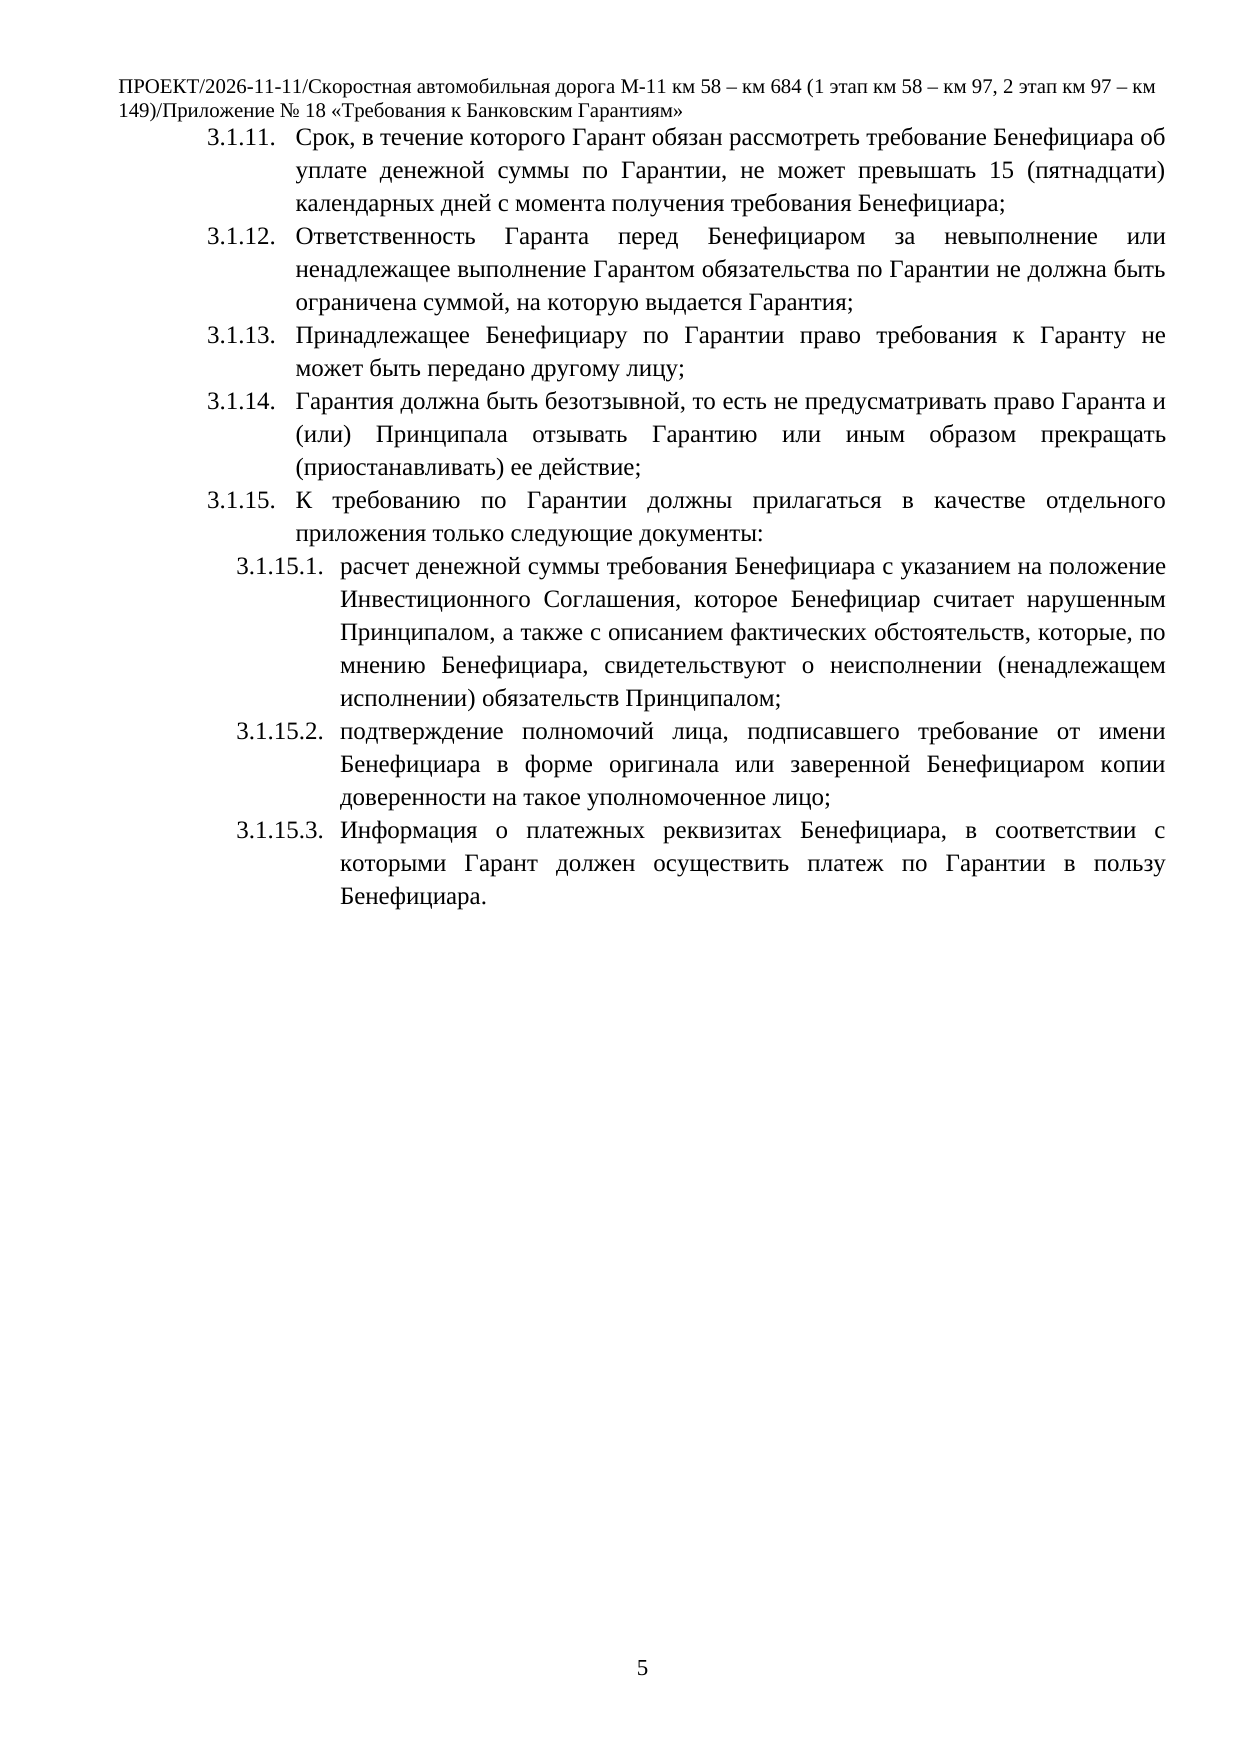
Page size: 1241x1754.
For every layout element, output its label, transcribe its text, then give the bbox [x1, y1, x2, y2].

list расчет денежной суммы требования Бенефициара с указанием на положение Инвестиционного Соглашения, которое Бенефициар считает нарушенным Принципалом, а также с описанием фактических обстоятельств, которые, по мнению Бенефициара, свидетельствуют о неисполнении (ненадлежащем исполнении) обязательств Принципалом; [236, 551, 1167, 712]
list Срок, в течение которого Гарант обязан рассмотреть требование Бенефициара об уплате денежной суммы по Гарантии, не может превышать 15 (пятнадцати) календарных дней с момента получения требования Бенефициара; [207, 122, 1167, 217]
list К требованию по Гарантии должны прилагаться в качестве отдельного приложения только следующие документы: [207, 485, 1167, 547]
list подтверждение полномочий лица, подписавшего требование от имени Бенефициара в форме оригинала или заверенной Бенефициаром копии доверенности на такое уполномоченное лицо; [236, 716, 1167, 811]
list Гарантия должна быть безотзывной, то есть не предусматривать право Гаранта и (или) Принципала отзывать Гарантию или иным образом прекращать (приостанавливать) ее действие; [207, 386, 1167, 481]
list Ответственность Гаранта перед Бенефициаром за невыполнение или ненадлежащее выполнение Гарантом обязательства по Гарантии не должна быть ограничена суммой, на которую выдается Гарантия; [207, 221, 1167, 316]
list Информация о платежных реквизитах Бенефициара, в соответствии с которыми Гарант должен осуществить платеж по Гарантии в пользу Бенефициара. [236, 815, 1167, 910]
list Принадлежащее Бенефициару по Гарантии право требования к Гаранту не может быть передано другому лицу; [207, 320, 1167, 382]
